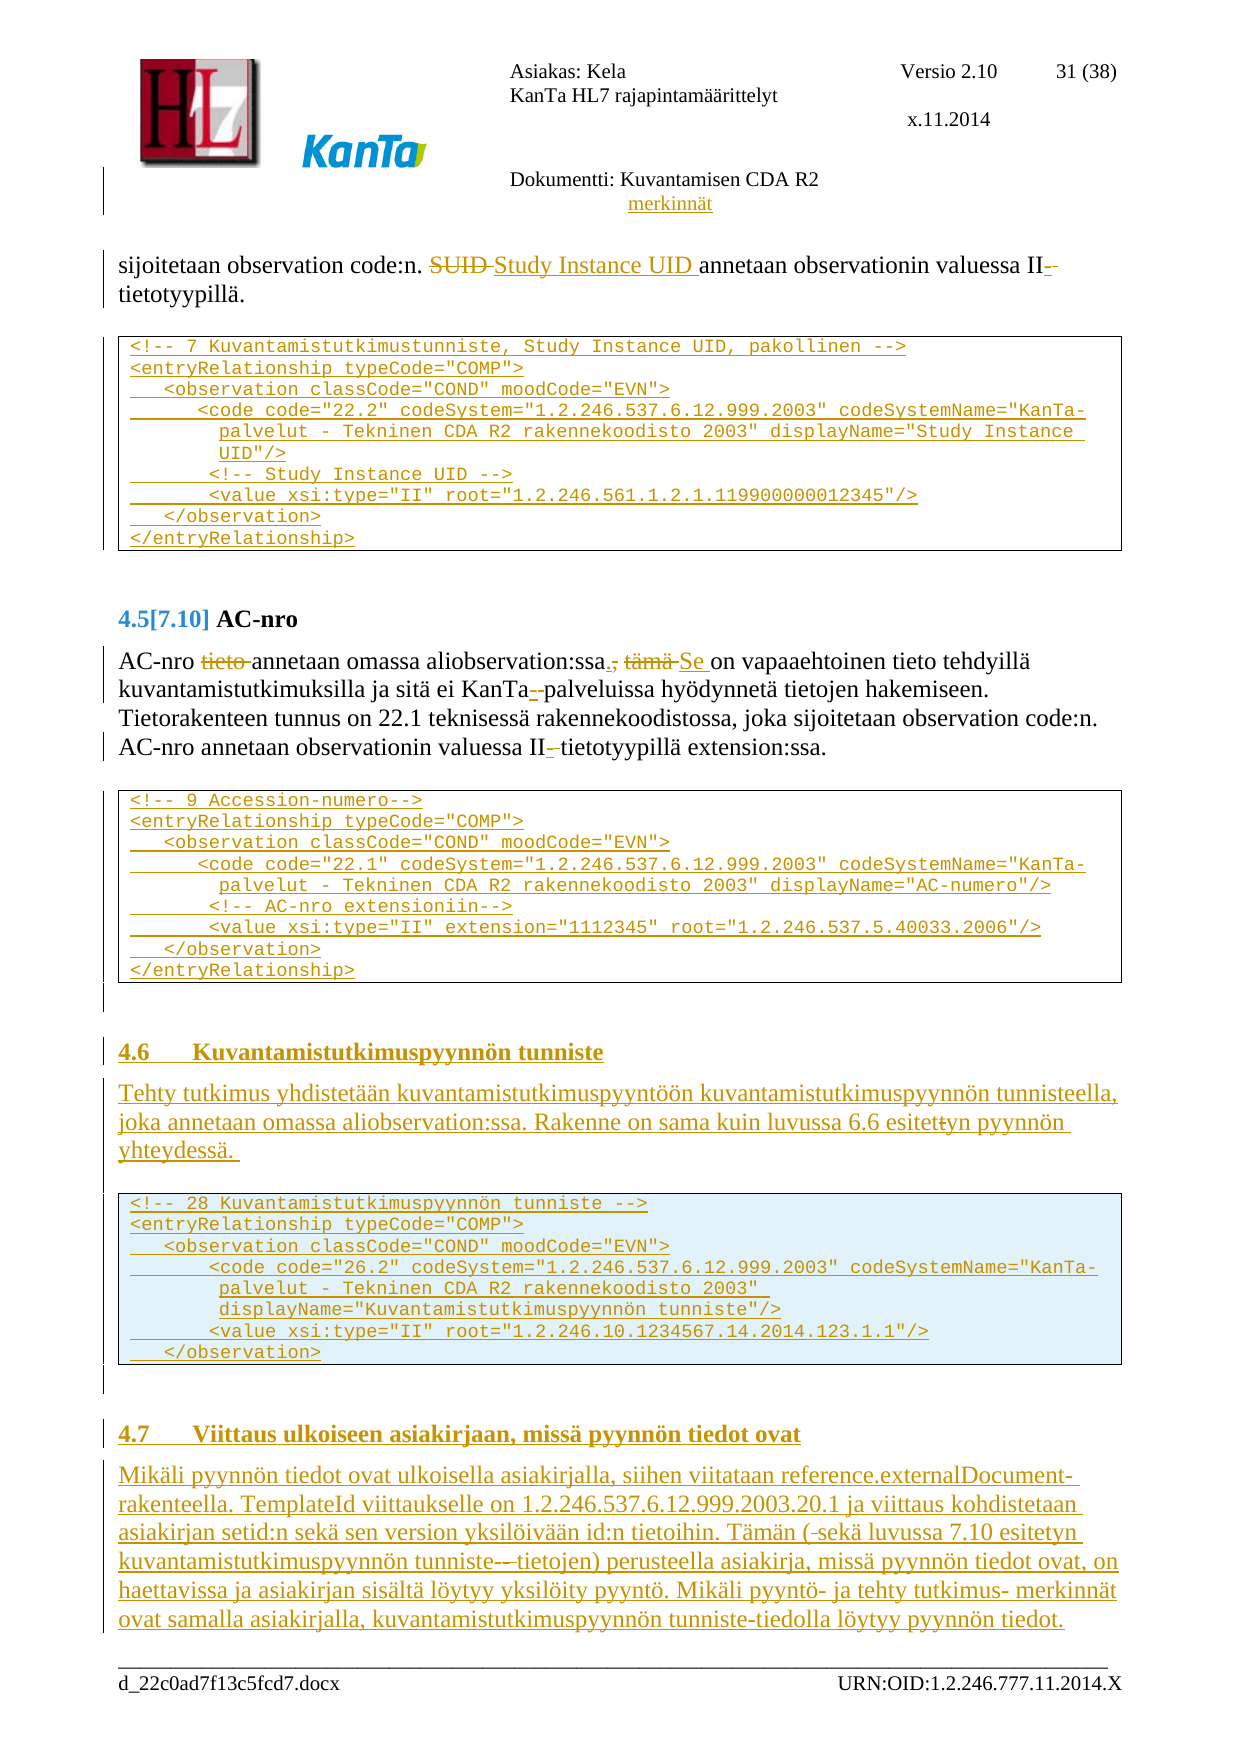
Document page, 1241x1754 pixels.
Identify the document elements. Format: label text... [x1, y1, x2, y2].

table_header [119, 791, 1121, 982]
picture [140, 59, 262, 168]
subtitle AC-nro [118, 604, 1122, 633]
text AC-nro annetaan omassa aliobservation:ssa on vapaaehtoinen tieto tehdyillä kuvantamistutkimuksilla ja sitä ei KanTapalveluissa hyödynnetä tietojen hakemiseen. Tietorakenteen tunnus on 22.1 teknisessä rakennekoodistossa, joka sijoitetaan observation code:n. AC-nro annetaan observationin valuessa IItietotyypillä extension:ssa. [118, 646, 1122, 789]
table_header [119, 337, 1121, 550]
